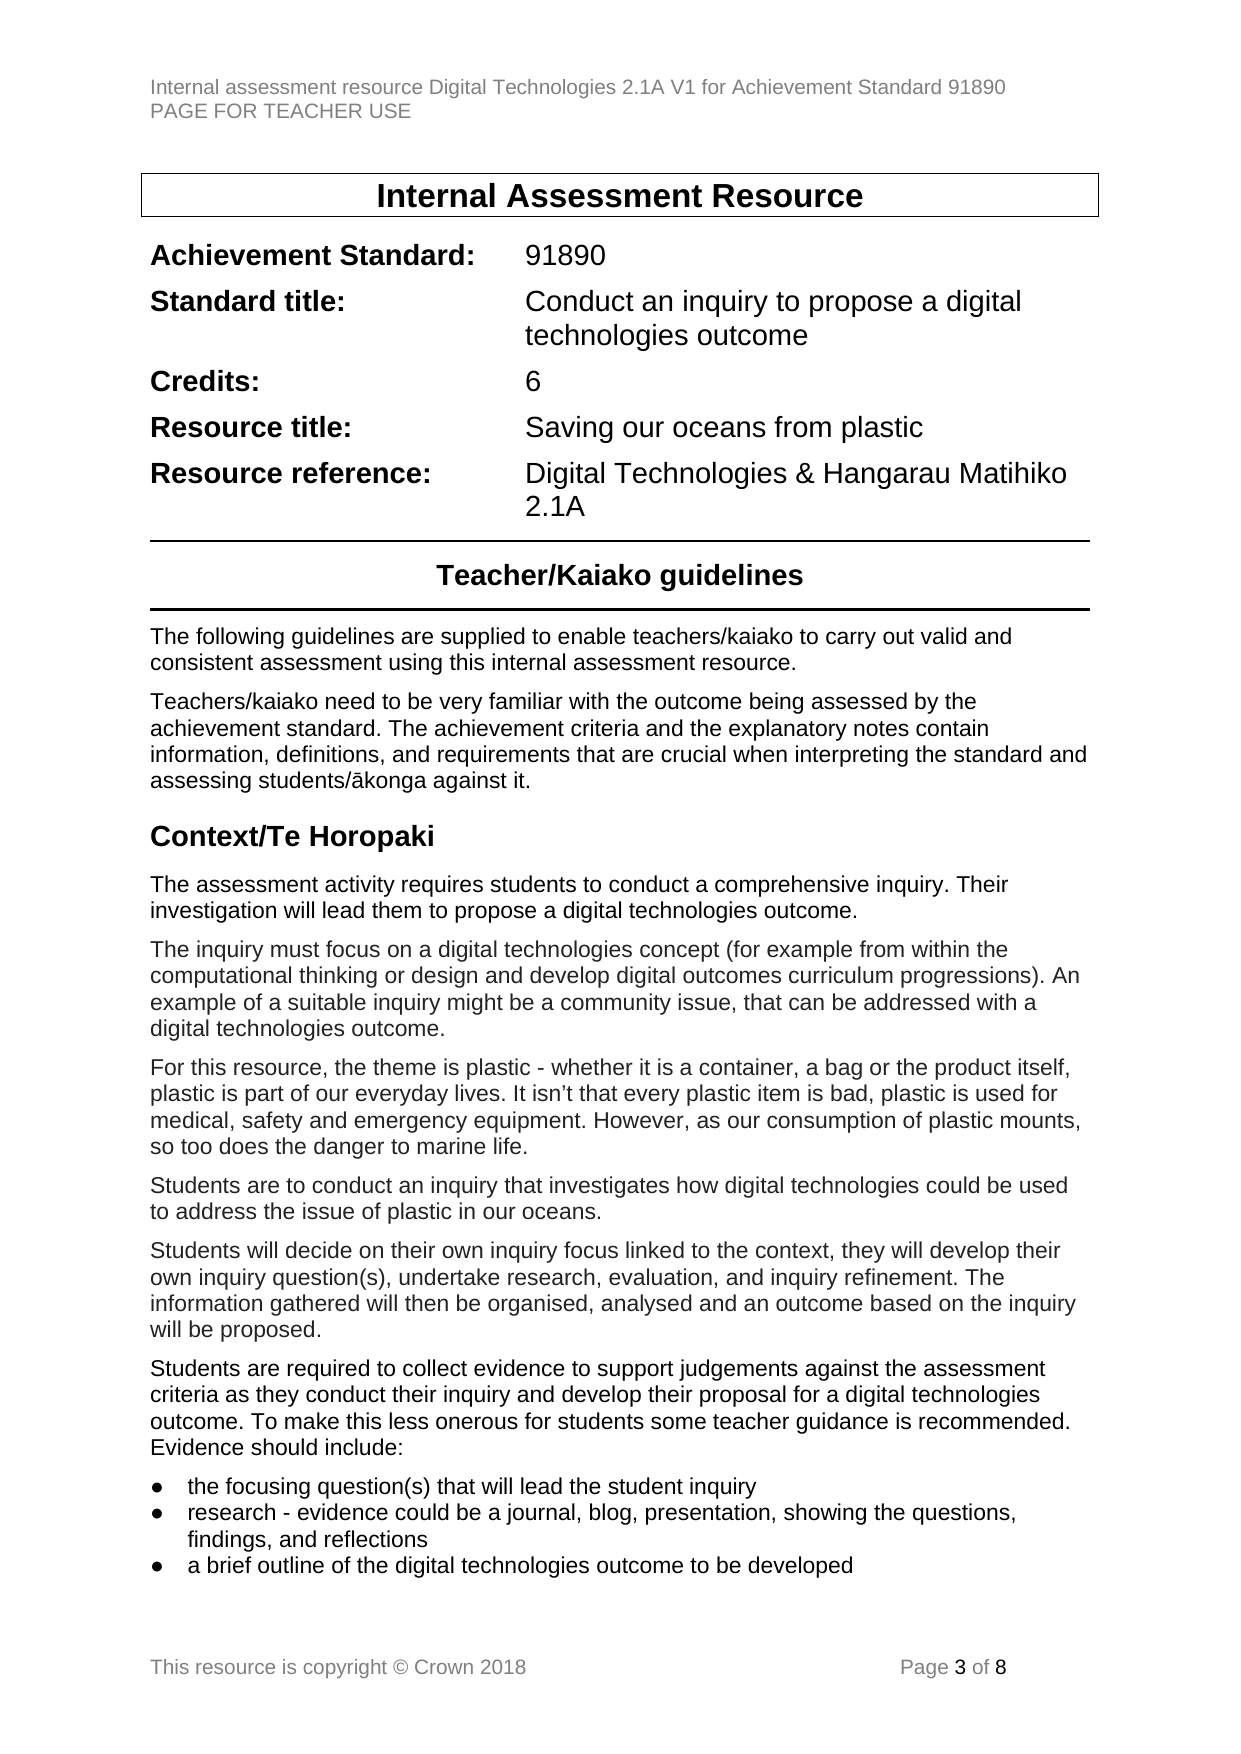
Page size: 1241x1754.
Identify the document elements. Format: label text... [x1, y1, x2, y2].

text Credits: 6 [150, 364, 1090, 397]
text The inquiry must focus on a digital technologies concept (for example from within the computational thinking or design and develop digital outcomes curriculum progressions). An example of a suitable inquiry might be a community issue, that can be addressed with a digital technologies outcome. [150, 936, 1090, 1042]
list research - evidence could be a journal, blog, presentation, showing the questions, findings, and reflections [150, 1499, 1090, 1552]
text Context/Te Horopaki [150, 819, 1090, 852]
text The following guidelines are supplied to enable teachers/kaiako to carry out valid and consistent assessment using this internal assessment resource. [150, 623, 1090, 676]
text For this resource, the theme is plastic - whether it is a container, a bag or the product itself, plastic is part of our everyday lives. It isn’t that every plastic item is bad, plastic is used for medical, safety and emergency equipment. However, as our consumption of plastic mounts, so too does the danger to marine life. [528, 1054, 1090, 1159]
text Standard title: Conduct an inquiry to propose a digital technologies outcome [150, 284, 1090, 351]
text Internal Assessment Resource [142, 174, 1098, 216]
list a brief outline of the digital technologies outcome to be developed [150, 1552, 1090, 1578]
text Resource title: Saving our oceans from plastic [150, 410, 1090, 443]
text The assessment activity requires students to conduct a comprehensive inquiry. Their investigation will lead them to propose a digital technologies outcome. [150, 871, 1090, 924]
text Students are to conduct an inquiry that investigates how digital technologies could be used to address the issue of plastic in our oceans. [602, 1172, 1090, 1225]
list the focusing question(s) that will lead the student inquiry [150, 1473, 1090, 1499]
text Achievement Standard: 91890 [150, 238, 1090, 272]
text Teachers/kaiako need to be very familiar with the outcome being assessed by the achievement standard. The achievement criteria and the explanatory notes contain information, definitions, and requirements that are crucial when interpreting the standard and assessing students/ākonga against it. [150, 688, 1090, 794]
text Teacher/Kaiako guidelines [150, 542, 1090, 608]
text Students will decide on their own inquiry focus linked to the context, they will develop their own inquiry question(s), undertake research, evaluation, and inquiry refinement. The information gathered will then be organised, analysed and an outcome based on the inquiry will be proposed. [150, 1237, 1090, 1343]
text Students are required to collect evidence to support judgements against the assessment criteria as they conduct their inquiry and develop their proposal for a digital technologies outcome. To make this less onerous for students some teacher guidance is recommended. Evidence should include: [150, 1355, 1090, 1461]
text Resource reference: Digital Technologies & Hangarau Matihiko 2.1A [150, 456, 1090, 523]
